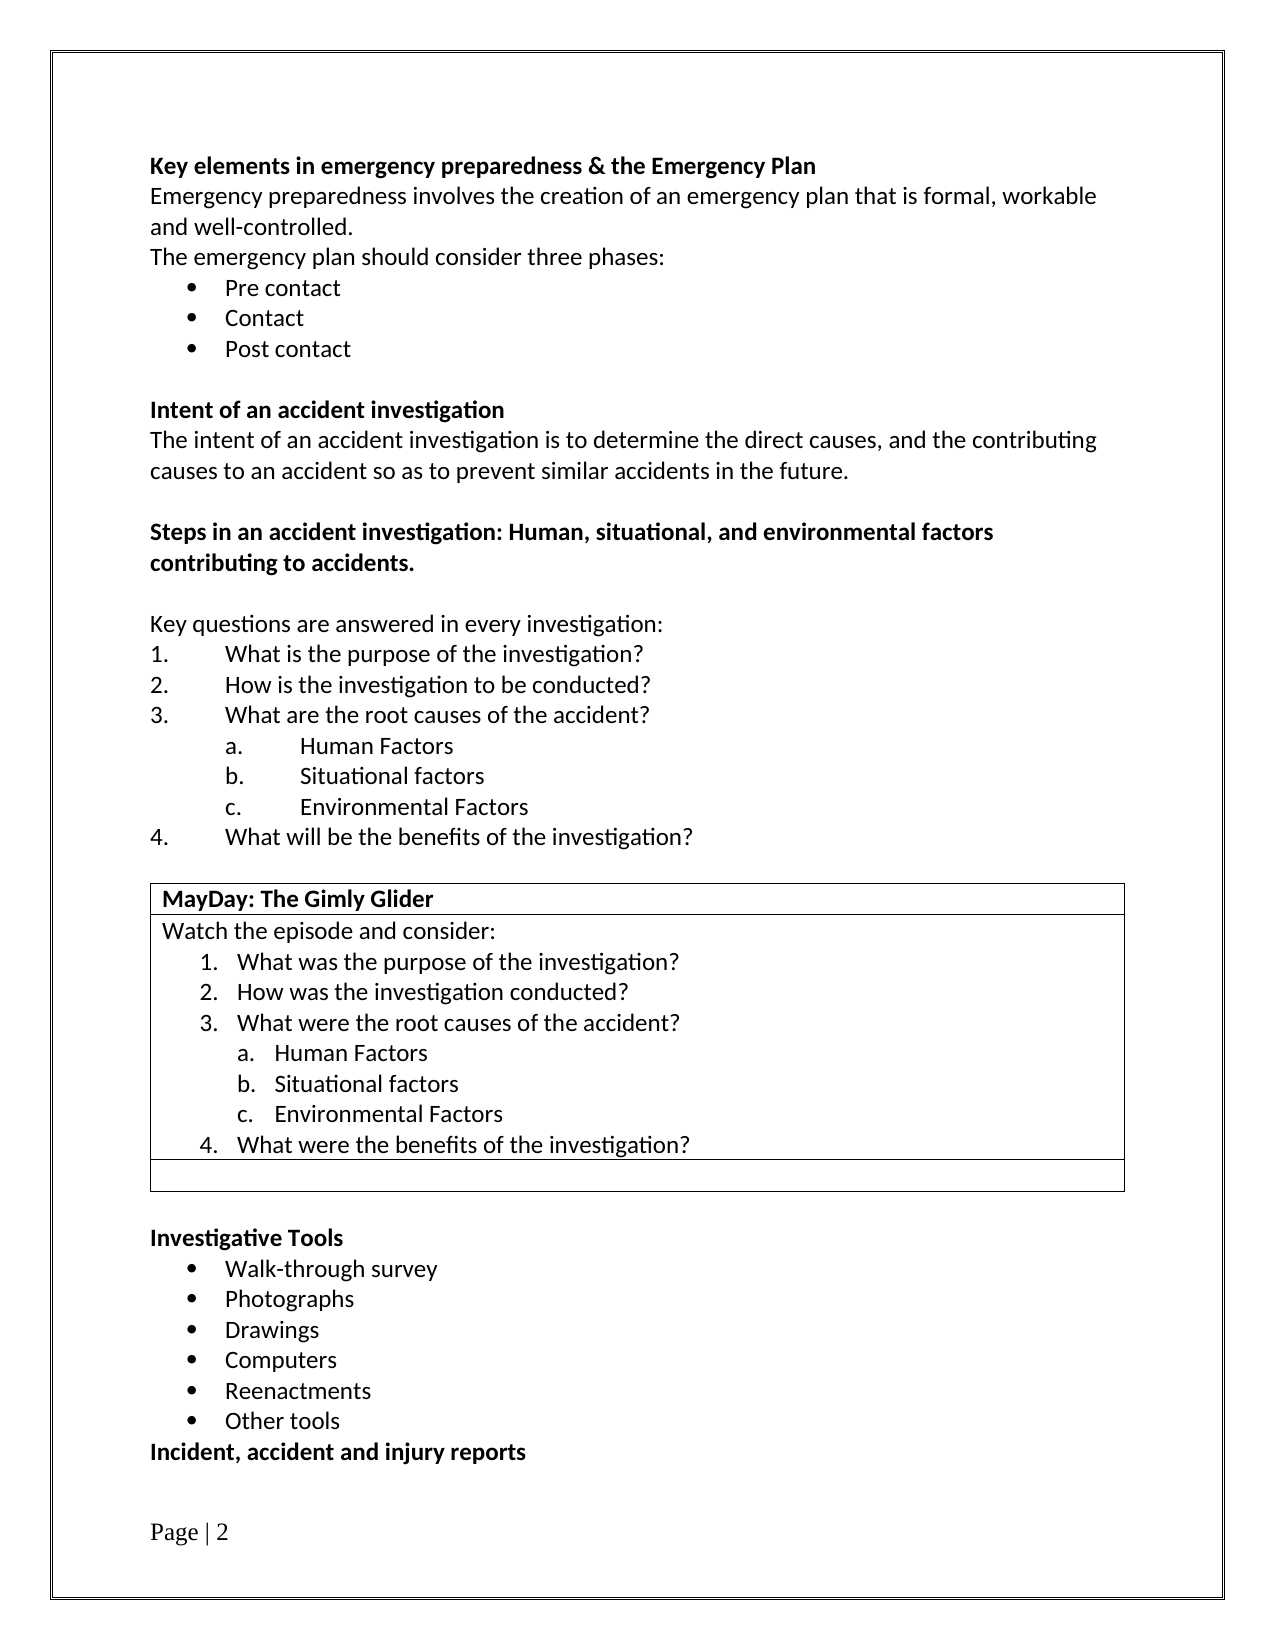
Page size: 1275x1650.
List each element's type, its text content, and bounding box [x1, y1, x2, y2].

text Key questions are answered in every investigation: [150, 608, 1125, 638]
text Steps in an accident investigation: Human, situational, and environmental factors contributing to accidents. [150, 516, 1125, 577]
table_cell [151, 1160, 1124, 1191]
text Incident, accident and injury reports [150, 1436, 1125, 1467]
list Drawings [187, 1314, 1125, 1344]
text a. Human Factors [150, 730, 1125, 760]
text The intent of an accident investigation is to determine the direct causes, and the contributing causes to an accident so as to prevent similar accidents in the future. [150, 425, 1125, 486]
list Reenactments [187, 1375, 1125, 1406]
list Computers [187, 1344, 1125, 1375]
list Post contact [187, 333, 1125, 364]
table_header MayDay: The Gimly Glider [151, 884, 1124, 914]
text c. Environmental Factors [150, 791, 1125, 821]
text The emergency plan should consider three phases: [150, 242, 1125, 272]
list Photographs [187, 1283, 1125, 1314]
list Other tools [187, 1406, 1125, 1436]
table_cell Watch the episode and consider: What was the purpose of the investigation? How was the investigation conducted? What were the root causes of the accident? Human Factors Situational factors Environmental Factors What were the benefits of the investigation? [151, 915, 1124, 1159]
text Investigative Tools [150, 1222, 1125, 1253]
list Walk-through survey [187, 1253, 1125, 1283]
text 3. What are the root causes of the accident? [150, 699, 1125, 730]
text 4. What will be the benefits of the investigation? [150, 821, 1125, 852]
text b. Situational factors [150, 760, 1125, 791]
text 2. How is the investigation to be conducted? [150, 669, 1125, 699]
text 1. What is the purpose of the investigation? [150, 638, 1125, 669]
text Emergency preparedness involves the creation of an emergency plan that is formal, workable and well-controlled. [150, 181, 1125, 242]
text Key elements in emergency preparedness & the Emergency Plan [150, 150, 1125, 181]
list Contact [187, 303, 1125, 333]
list Pre contact [187, 272, 1125, 303]
text Intent of an accident investigation [150, 394, 1125, 425]
